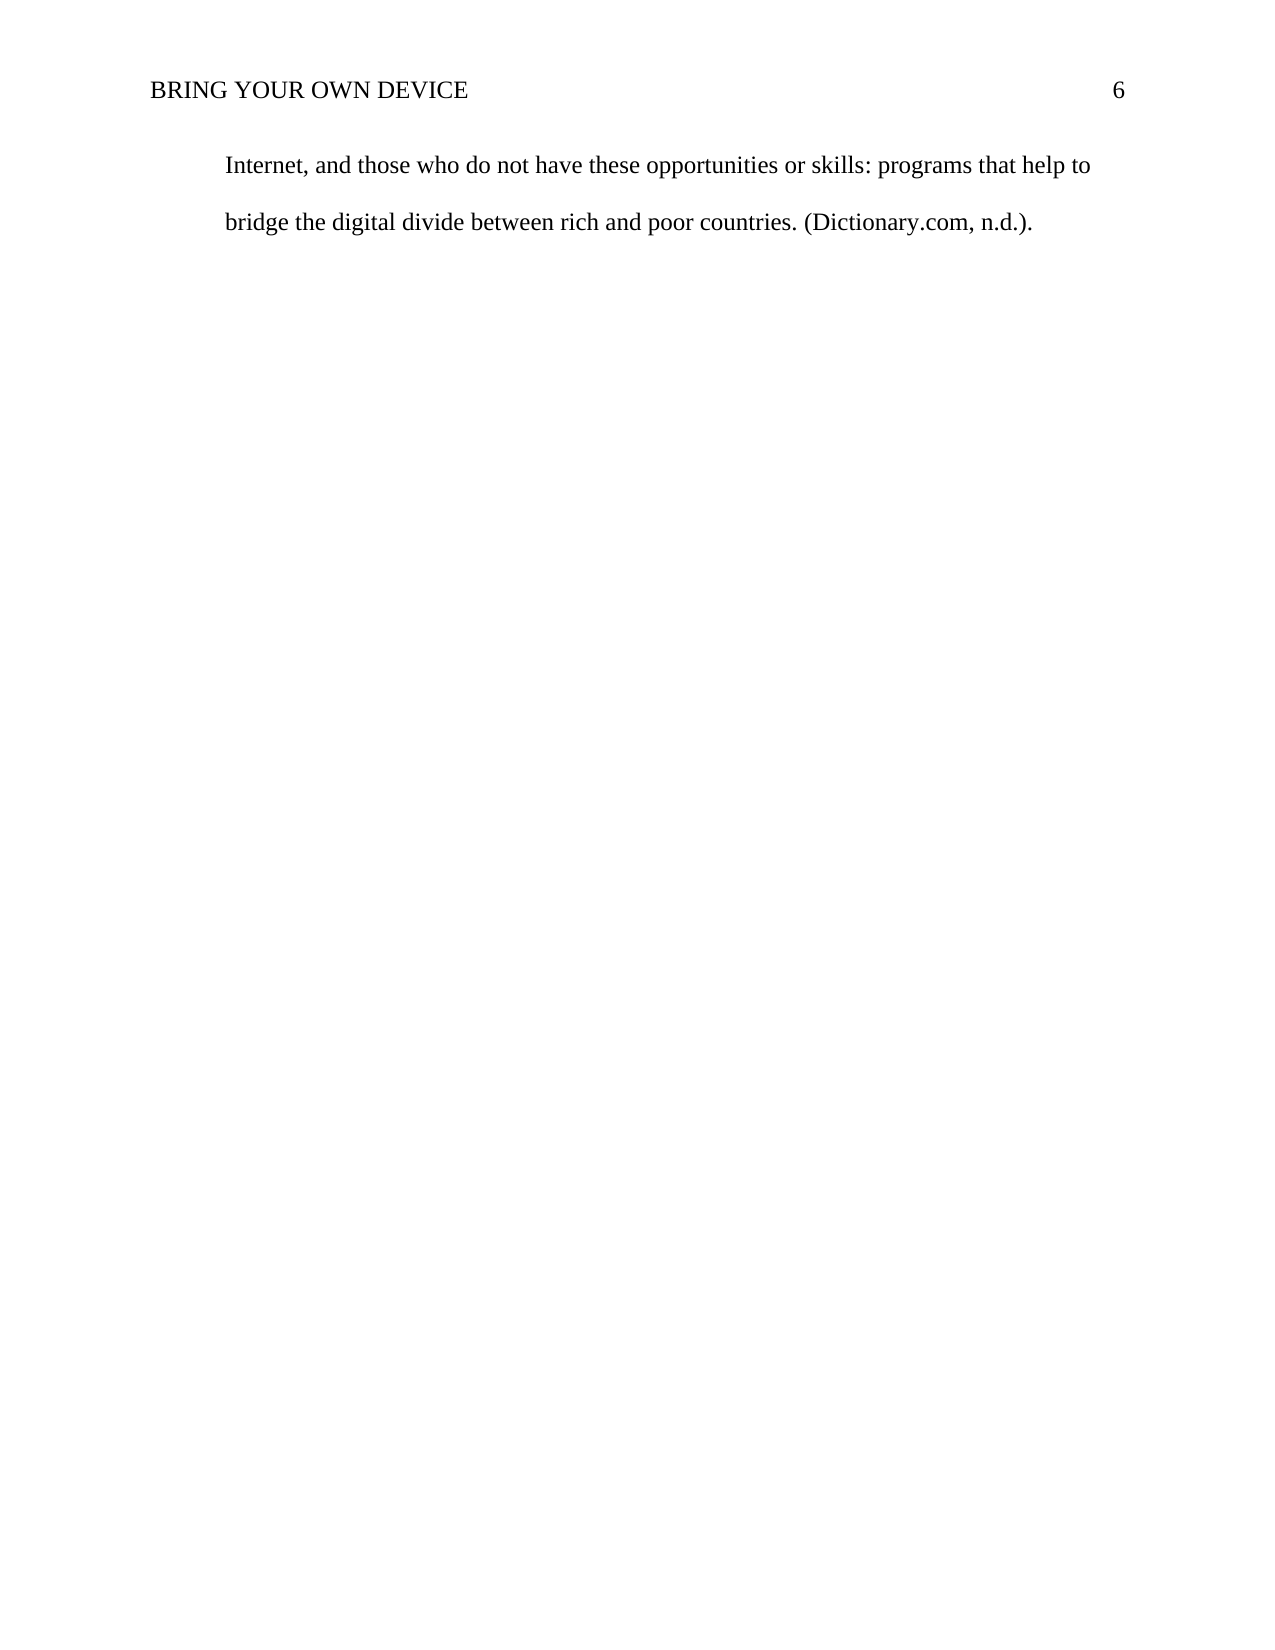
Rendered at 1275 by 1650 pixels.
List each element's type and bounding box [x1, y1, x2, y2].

text [150, 150, 1125, 236]
